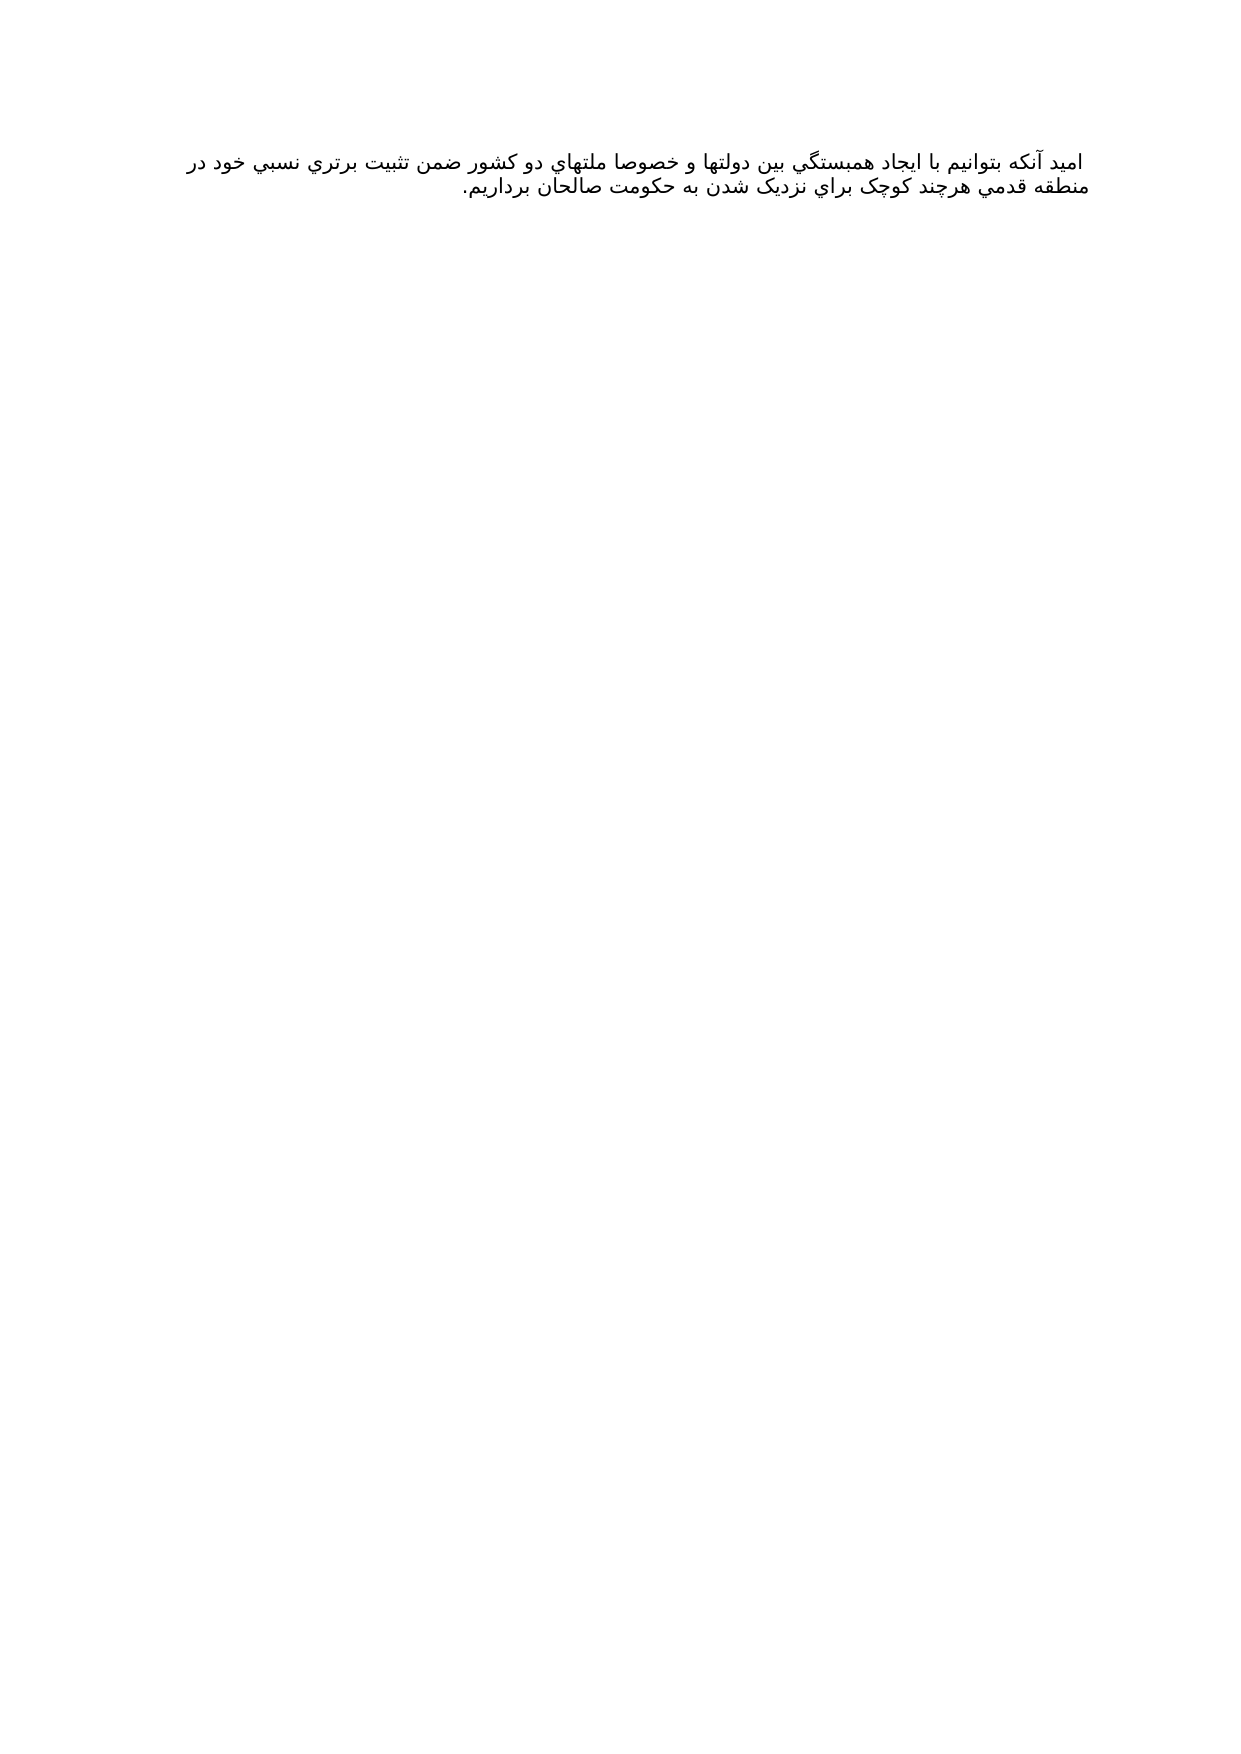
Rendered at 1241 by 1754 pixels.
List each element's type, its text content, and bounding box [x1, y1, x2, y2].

text اميد آنکه بتوانيم با ايجاد همبستگي بين دولتها و خصوصا ملتهاي دو کشور ضمن تثبيت برتري نسبي خود در منطقه قدمي هرچند کوچک براي نزديک شدن به حکومت صالحان برداريم. [150, 150, 1090, 198]
